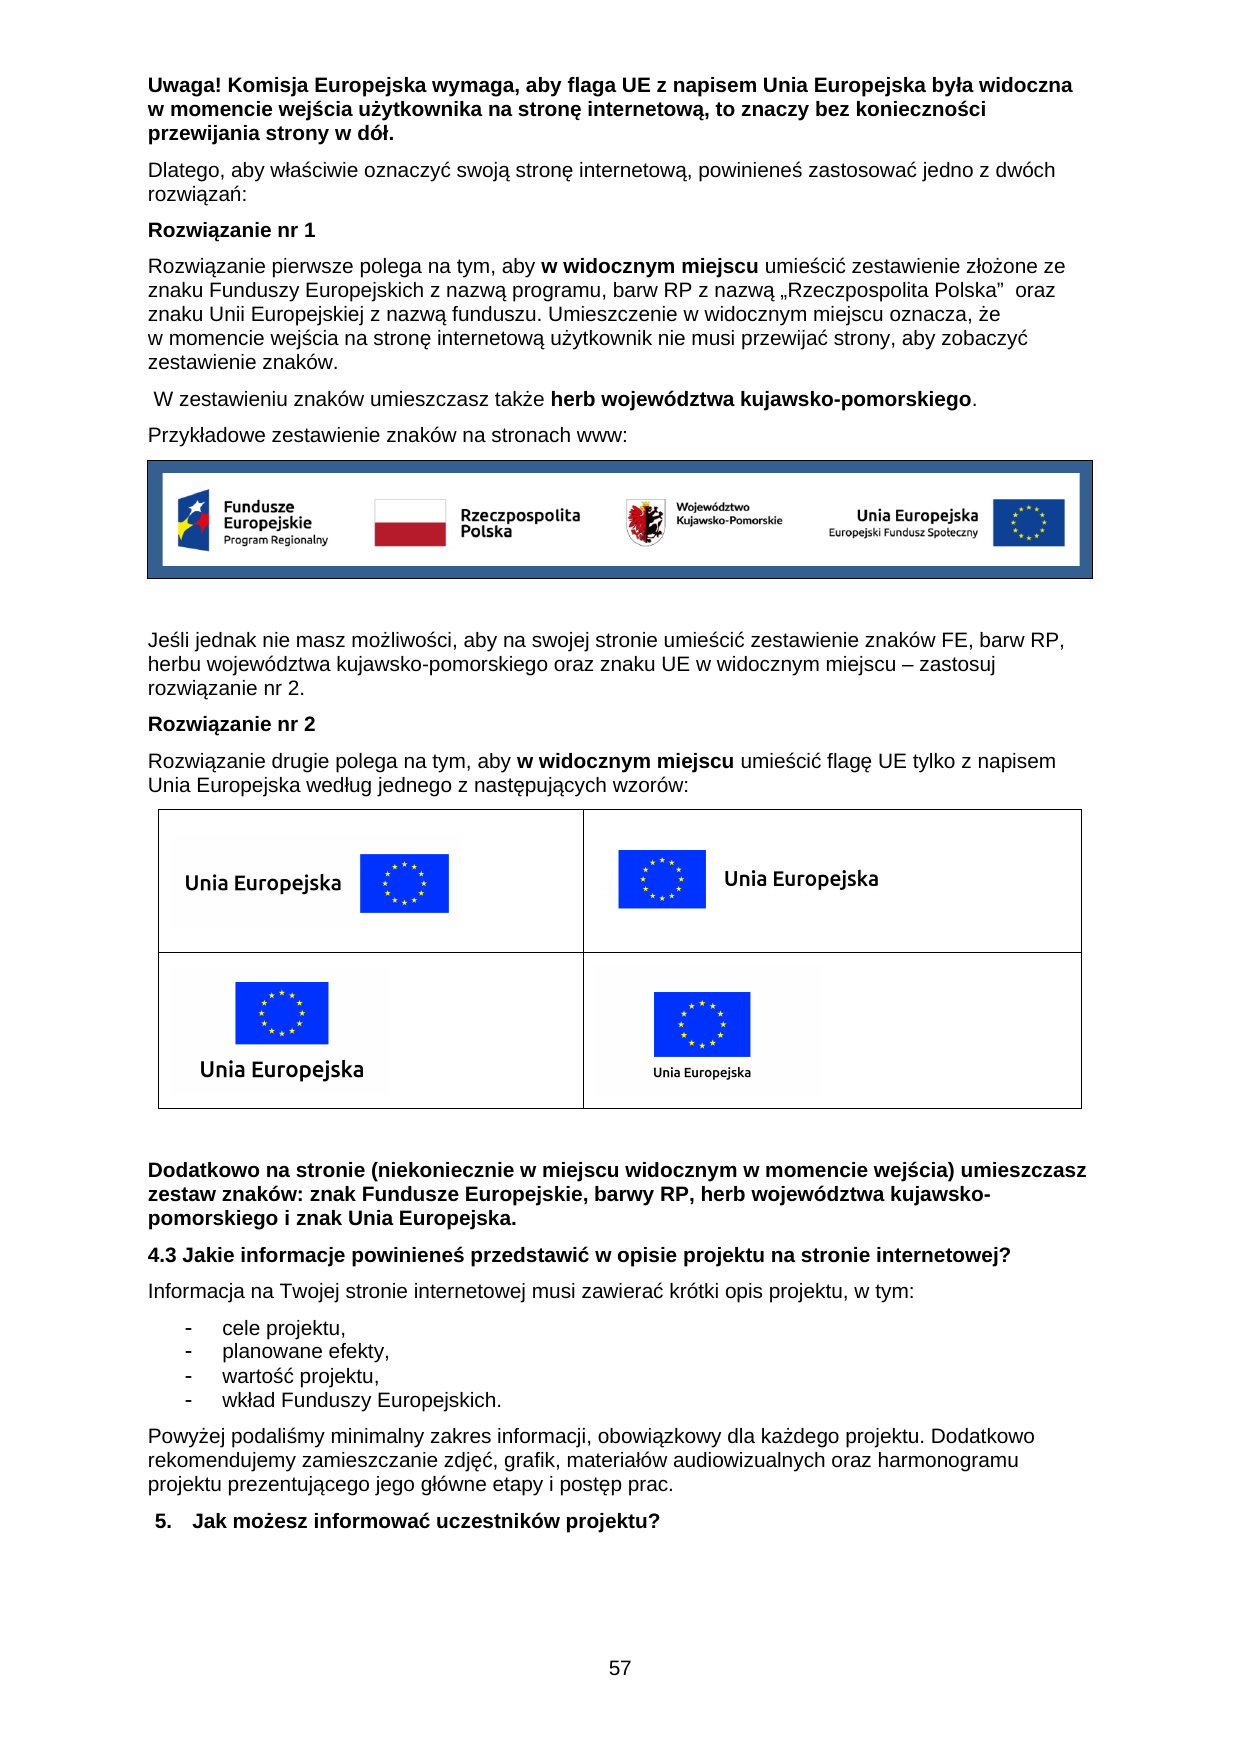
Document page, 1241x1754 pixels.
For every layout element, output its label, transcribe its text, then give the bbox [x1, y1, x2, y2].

list wkład Funduszy Europejskich. [185, 1387, 1093, 1412]
text Rozwiązanie nr 2 [148, 712, 1093, 736]
text 4.3 Jakie informacje powinieneś przedstawić w opisie projektu na stronie internetowej? [148, 1242, 1093, 1266]
picture [594, 822, 898, 940]
table_cell [159, 953, 583, 1108]
list wartość projektu, [185, 1363, 1093, 1387]
list planowane efekty, [185, 1339, 1093, 1363]
table_header [584, 810, 1081, 952]
picture [162, 473, 1080, 566]
picture [594, 965, 822, 1096]
text Uwaga! Komisja Europejska wymaga, aby flaga UE z napisem Unia Europejska była widoczna w momencie wejścia użytkownika na stronę internetową, to znaczy bez konieczności przewijania strony w dół. [148, 73, 1093, 145]
table_cell [584, 953, 1081, 1108]
table_header [148, 461, 1092, 578]
picture [169, 834, 462, 928]
text Jeśli jednak nie masz możliwości, aby na swojej stronie umieścić zestawienie znaków FE, barw RP, herbu województwa kujawsko-pomorskiego oraz znaku UE w widocznym miejscu – zastosuj rozwiązanie nr 2. [148, 628, 1093, 700]
text Przykładowe zestawienie znaków na stronach www: [148, 423, 1093, 447]
text W zestawieniu znaków umieszczasz także herb województwa kujawsko-pomorskiego. [148, 387, 1093, 411]
text Powyżej podaliśmy minimalny zakres informacji, obowiązkowy dla każdego projektu. Dodatkowo rekomendujemy zamieszczanie zdjęć, grafik, materiałów audiowizualnych oraz harmonogramu projektu prezentującego jego główne etapy i postęp prac. [148, 1424, 1093, 1496]
table_header [159, 810, 583, 952]
text Dlatego, aby właściwie oznaczyć swoją stronę internetową, powinieneś zastosować jedno z dwóch rozwiązań: [148, 157, 1093, 205]
text Rozwiązanie drugie polega na tym, aby w widocznym miejscu umieścić flagę UE tylko z napisem Unia Europejska według jednego z następujących wzorów: [148, 749, 1093, 797]
text Rozwiązanie pierwsze polega na tym, aby w widocznym miejscu umieścić zestawienie złożone ze znaku Funduszy Europejskich z nazwą programu, barw RP z nazwą „Rzeczpospolita Polska” oraz znaku Unii Europejskiej z nazwą funduszu. Umieszczenie w widocznym miejscu oznacza, że w momencie wejścia na stronę internetową użytkownik nie musi przewijać strony, aby zobaczyć zestawienie znaków. [148, 254, 1093, 374]
text Rozwiązanie nr 1 [148, 218, 1093, 242]
list Jak możesz informować uczestników projektu? [154, 1508, 1093, 1532]
text Dodatkowo na stronie (niekoniecznie w miejscu widocznym w momencie wejścia) umieszczasz zestaw znaków: znak Fundusze Europejskie, barwy RP, herb województwa kujawsko-pomorskiego i znak Unia Europejska. [148, 1158, 1093, 1230]
picture [169, 968, 389, 1094]
list cele projektu, [185, 1315, 1093, 1339]
text Informacja na Twojej stronie internetowej musi zawierać krótki opis projektu, w tym: [148, 1279, 1093, 1303]
